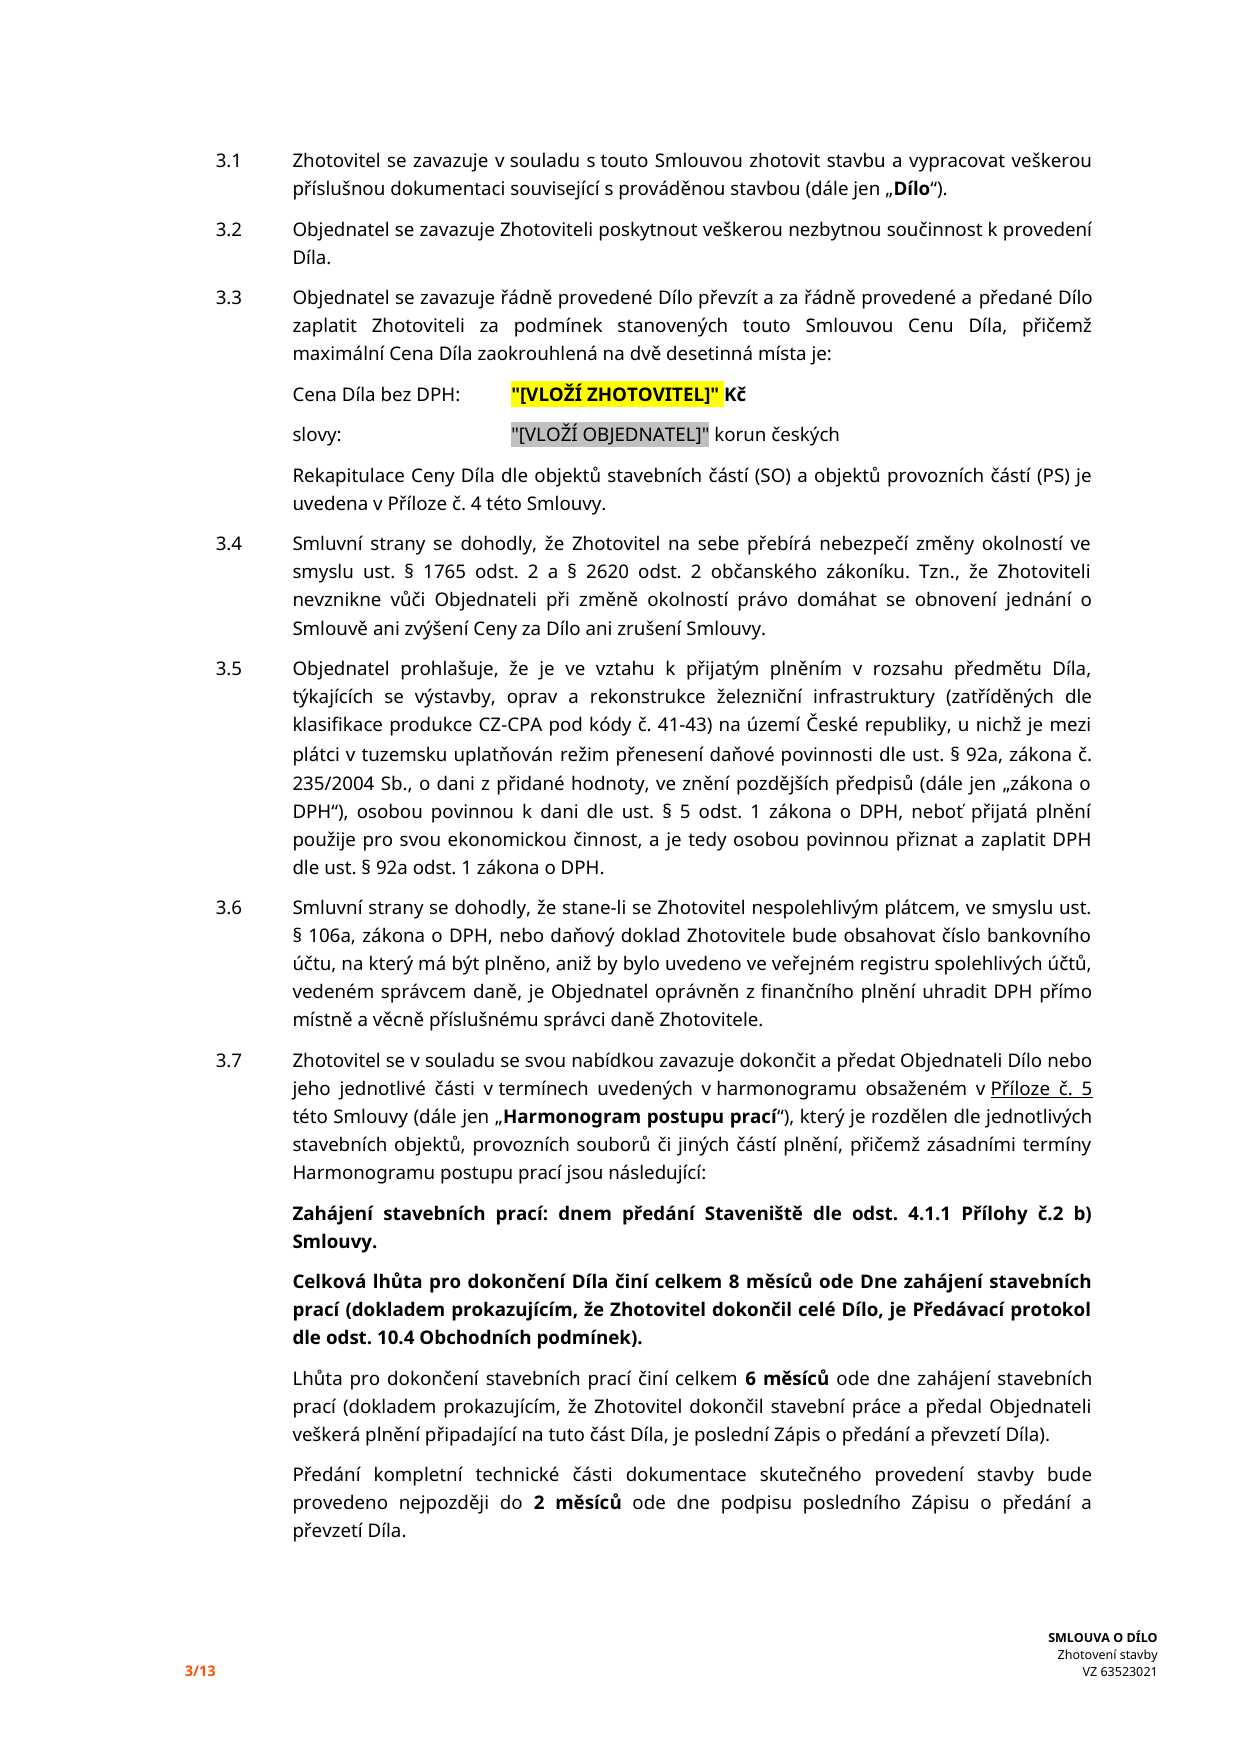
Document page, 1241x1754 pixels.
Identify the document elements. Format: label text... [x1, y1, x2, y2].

text slovy: "[VLOŽÍ OBJEDNATEL]" korun českých [292, 422, 511, 447]
text Objednatel prohlašuje, že je ve vztahu k přijatým plněním v rozsahu předmětu Díla, týkajících se výstavby, oprav a rekonstrukce železniční infrastruktury (zatříděných dle klasifikace produkce CZ-CPA pod kódy č. 41-43) na území České republiky, u nichž je mezi plátci v tuzemsku uplatňován režim přenesení daňové povinnosti dle ust. § 92a, zákona č. 235/2004 Sb., o dani z přidané hodnoty, ve znění pozdějších předpisů (dále jen „zákona o DPH“), osobou povinnou k dani dle ust. § 5 odst. 1 zákona o DPH, neboť přijatá plnění použije pro svou ekonomickou činnost, a je tedy osobou povinnou přiznat a zaplatit DPH dle ust. § 92a odst. 1 zákona o DPH. [216, 655, 1093, 880]
text Zahájení stavebních prací: dnem předání Staveniště dle odst. 4.1.1 Přílohy č.2 b) Smlouvy. [292, 1200, 1093, 1253]
text Předání kompletní technické části dokumentace skutečného provedení stavby bude provedeno nejpozději do 2 měsíců ode dne podpisu posledního Zápisu o předání a převzetí Díla. [292, 1462, 1093, 1543]
text Smluvní strany se dohodly, že stane-li se Zhotovitel nespolehlivým plátcem, ve smyslu ust. § 106a, zákona o DPH, nebo daňový doklad Zhotovitele bude obsahovat číslo bankovního účtu, na který má být plněno, aniž by bylo uvedeno ve veřejném registru spolehlivých účtů, vedeném správcem daně, je Objednatel oprávněn z finančního plnění uhradit DPH přímo místně a věcně příslušnému správci daně Zhotovitele. [216, 895, 1093, 1032]
text Zhotovitel se zavazuje v souladu s touto Smlouvou zhotovit stavbu a vypracovat veškerou příslušnou dokumentaci související s prováděnou stavbou (dále jen „Dílo“). [216, 147, 1093, 201]
text Objednatel se zavazuje řádně provedené Dílo převzít a za řádně provedené a předané Dílo zaplatit Zhotoviteli za podmínek stanovených touto Smlouvou Cenu Díla, přičemž maximální Cena Díla zaokrouhlená na dvě desetinná místa je: [216, 284, 1093, 366]
text Smluvní strany se dohodly, že Zhotovitel na sebe přebírá nebezpečí změny okolností ve smyslu ust. § 1765 odst. 2 a § 2620 odst. 2 občanského zákoníku. Tzn., že Zhotoviteli nevznikne vůči Objednateli při změně okolností právo domáhat se obnovení jednání o Smlouvě ani zvýšení Ceny za Dílo ani zrušení Smlouvy. [216, 531, 1093, 640]
text Cena Díla bez DPH: Kč [292, 381, 511, 407]
text Rekapitulace Ceny Díla dle objektů stavebních částí (SO) a objektů provozních částí (PS) je uvedena v Příloze č. 4 této Smlouvy. [292, 462, 1093, 516]
text Lhůta pro dokončení stavebních prací činí celkem 6 měsíců ode dne zahájení stavebních prací (dokladem prokazujícím, že Zhotovitel dokončil stavební práce a předal Objednateli veškerá plnění připadající na tuto část Díla, je poslední Zápis o předání a převzetí Díla). [292, 1365, 1093, 1447]
text slovy: "[VLOŽÍ OBJEDNATEL]" korun českých [709, 422, 1093, 447]
text Celková lhůta pro dokončení Díla činí celkem 8 měsíců ode Dne zahájení stavebních prací (dokladem prokazujícím, že Zhotovitel dokončil celé Dílo, je Předávací protokol dle odst. 10.4 Obchodních podmínek). [292, 1268, 1093, 1350]
text Objednatel se zavazuje Zhotoviteli poskytnout veškerou nezbytnou součinnost k provedení Díla. [216, 216, 1093, 269]
text Cena Díla bez DPH: Kč [724, 381, 1093, 407]
text Zhotovitel se v souladu se svou nabídkou zavazuje dokončit a předat Objednateli Dílo nebo jeho jednotlivé části v termínech uvedených v harmonogramu obsaženém v Příloze č. 5 této Smlouvy (dále jen „Harmonogram postupu prací“), který je rozdělen dle jednotlivých stavebních objektů, provozních souborů či jiných částí plnění, přičemž zásadními termíny Harmonogramu postupu prací jsou následující: [216, 1047, 1093, 1185]
